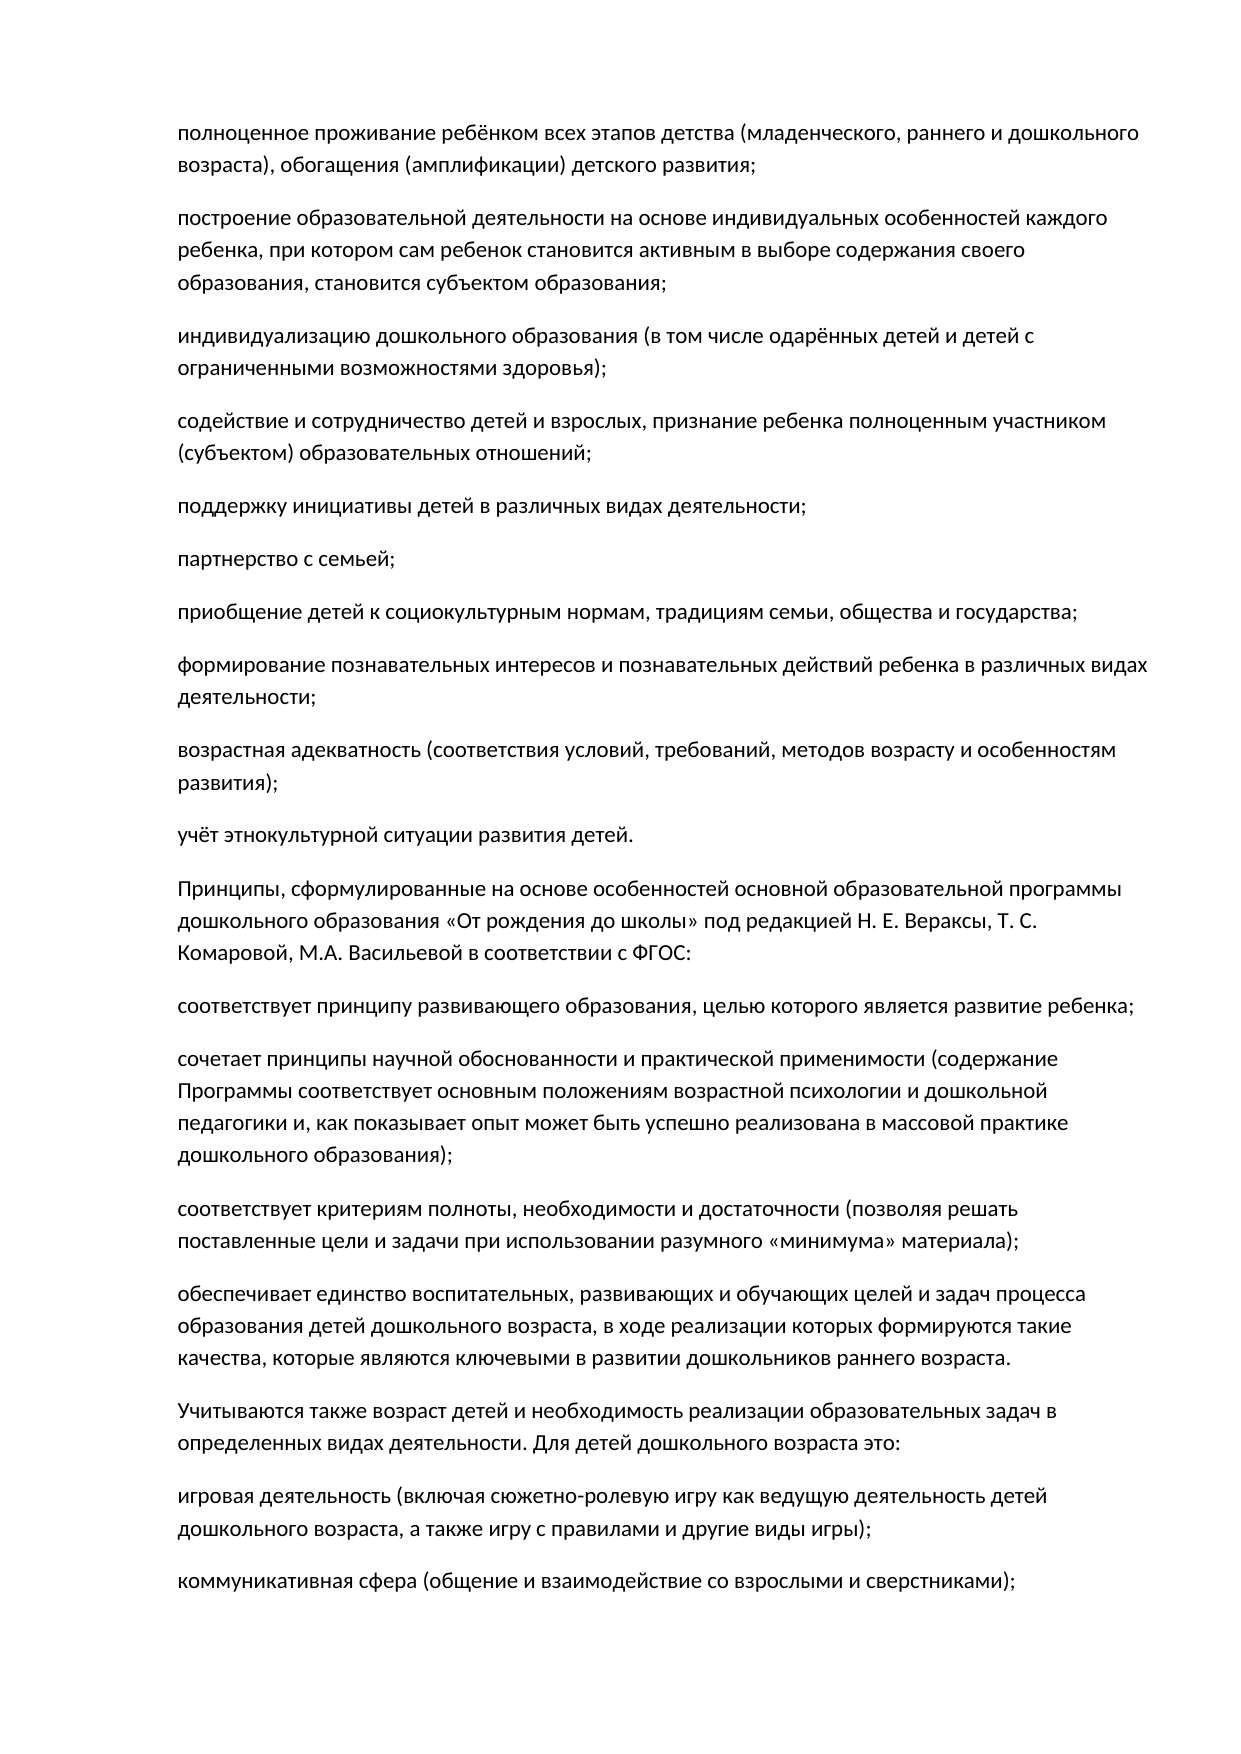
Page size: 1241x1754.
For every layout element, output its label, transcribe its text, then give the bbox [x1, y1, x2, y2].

text соответствует критериям полноты, необходимости и достаточности (позволяя решать поставленные цели и задачи при использовании разумного «минимума» материала); [177, 1194, 1152, 1254]
text сочетает принципы научной обоснованности и практической применимости (содержание Программы соответствует основным положениям возрастной психологии и дошкольной педагогики и, как показывает опыт может быть успешно реализована в массовой практике дошкольного образования); [177, 1044, 1152, 1169]
text партнерство с семьей; [177, 544, 1152, 572]
text приобщение детей к социокультурным нормам, традициям семьи, общества и государства; [177, 597, 1152, 625]
text индивидуализацию дошкольного образования (в том числе одарённых детей и детей с ограниченными возможностями здоровья); [177, 321, 1152, 381]
text построение образовательной деятельности на основе индивидуальных особенностей каждого ребенка, при котором сам ребенок становится активным в выборе содержания своего образования, становится субъектом образования; [177, 203, 1152, 296]
text Учитываются также возраст детей и необходимость реализации образовательных задач в определенных видах деятельности. Для детей дошкольного возраста это: [177, 1396, 1152, 1456]
text учёт этнокультурной ситуации развития детей. [177, 821, 1152, 849]
text поддержку инициативы детей в различных видах деятельности; [177, 491, 1152, 519]
text Принципы, сформулированные на основе особенностей основной образовательной программы дошкольного образования «От рождения до школы» под редакцией Н. Е. Вераксы, Т. С. Комаровой, М.А. Васильевой в соответствии с ФГОС: [177, 874, 1152, 966]
text обеспечивает единство воспитательных, развивающих и обучающих целей и задач процесса образования детей дошкольного возраста, в ходе реализации которых формируются такие качества, которые являются ключевыми в развитии дошкольников раннего возраста. [177, 1279, 1152, 1371]
text соответствует принципу развивающего образования, целью которого является развитие ребенка; [177, 991, 1152, 1019]
text формирование познавательных интересов и познавательных действий ребенка в различных видах деятельности; [177, 650, 1152, 710]
text содействие и сотрудничество детей и взрослых, признание ребенка полноценным участником (субъектом) образовательных отношений; [177, 406, 1152, 466]
text игровая деятельность (включая сюжетно-ролевую игру как ведущую деятельность детей дошкольного возраста, а также игру с правилами и другие виды игры); [177, 1481, 1152, 1542]
text коммуникативная сфера (общение и взаимодействие со взрослыми и сверстниками); [177, 1567, 1152, 1595]
text полноценное проживание ребёнком всех этапов детства (младенческого, раннего и дошкольного возраста), обогащения (амплификации) детского развития; [177, 118, 1152, 178]
text возрастная адекватность (соответствия условий, требований, методов возрасту и особенностям развития); [177, 735, 1152, 796]
